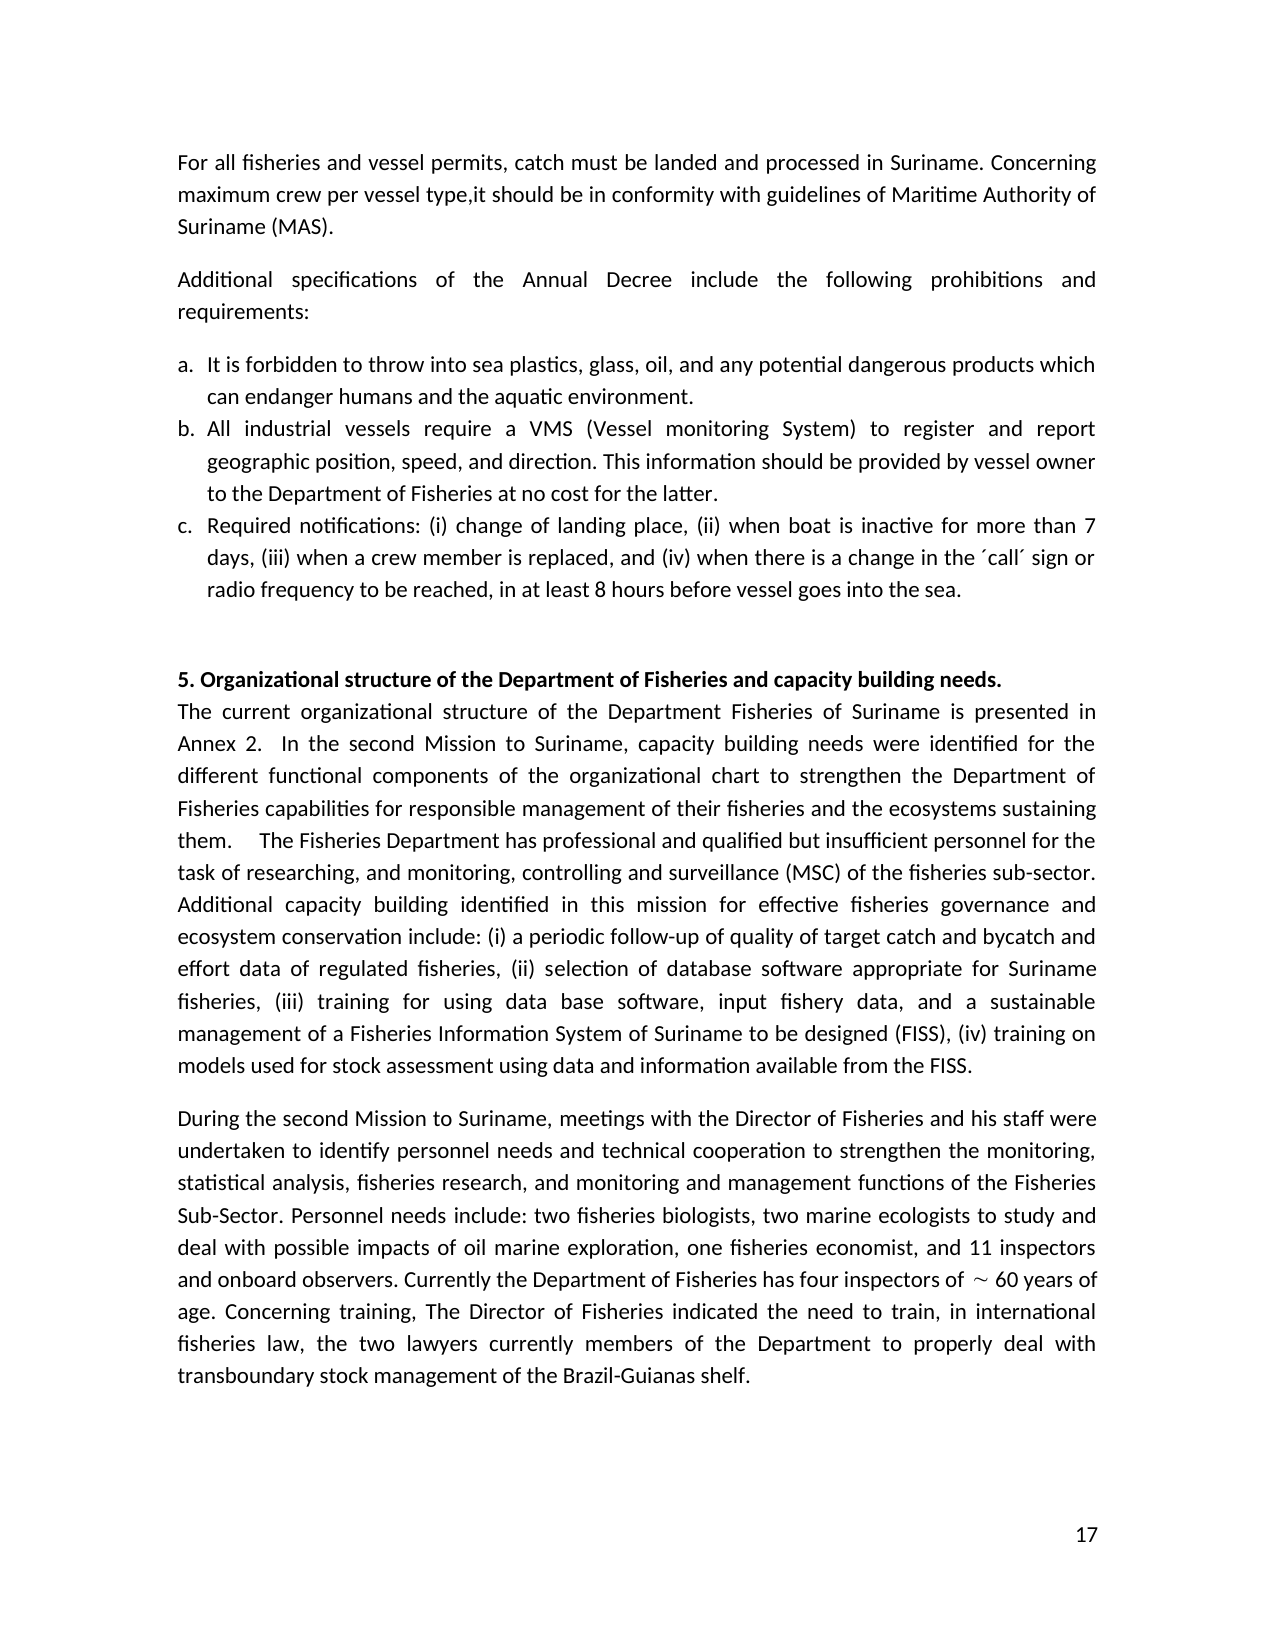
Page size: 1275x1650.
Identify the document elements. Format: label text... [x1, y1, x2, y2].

list Required notifications: (i) change of landing place, (ii) when boat is inactive for more than 7 days, (iii) when a crew member is replaced, and (iv) when there is a change in the ´call´ sign or radio frequency to be reached, in at least 8 hours before vessel goes into the sea. [177, 511, 1098, 603]
list It is forbidden to throw into sea plastics, glass, oil, and any potential dangerous products which can endanger humans and the aquatic environment. [177, 350, 1098, 410]
text During the second Mission to Suriname, meetings with the Director of Fisheries and his staff were undertaken to identify personnel needs and technical cooperation to strengthen the monitoring, statistical analysis, fisheries research, and monitoring and management functions of the Fisheries Sub-Sector. Personnel needs include: two fisheries biologists, two marine ecologists to study and deal with possible impacts of oil marine exploration, one fisheries economist, and 11 inspectors and onboard observers. Currently the Department of Fisheries has four inspectors of 60 years of age. Concerning training, The Director of Fisheries indicated the need to train, in international fisheries law, the two lawyers currently members of the Department to properly deal with transboundary stock management of the Brazil-Guianas shelf. [177, 1104, 1098, 1390]
subtitle 5. Organizational structure of the Department of Fisheries and capacity building needs. [177, 665, 1098, 693]
text For all fisheries and vessel permits, catch must be landed and processed in Suriname. Concerning maximum crew per vessel type,it should be in conformity with guidelines of Maritime Authority of Suriname (MAS). [177, 148, 1098, 240]
text Additional specifications of the Annual Decree include the following prohibitions and requirements: [177, 265, 1098, 325]
text The current organizational structure of the Department Fisheries of Suriname is presented in Annex 2. In the second Mission to Suriname, capacity building needs were identified for the different functional components of the organizational chart to strengthen the Department of Fisheries capabilities for responsible management of their fisheries and the ecosystems sustaining them. The Fisheries Department has professional and qualified but insufficient personnel for the task of researching, and monitoring, controlling and surveillance (MSC) of the fisheries sub-sector. Additional capacity building identified in this mission for effective fisheries governance and ecosystem conservation include: (i) a periodic follow-up of quality of target catch and bycatch and effort data of regulated fisheries, (ii) selection of database software appropriate for Suriname fisheries, (iii) training for using data base software, input fishery data, and a sustainable management of a Fisheries Information System of Suriname to be designed (FISS), (iv) training on models used for stock assessment using data and information available from the FISS. [177, 697, 1098, 1079]
list All industrial vessels require a VMS (Vessel monitoring System) to register and report geographic position, speed, and direction. This information should be provided by vessel owner to the Department of Fisheries at no cost for the latter. [177, 414, 1098, 507]
